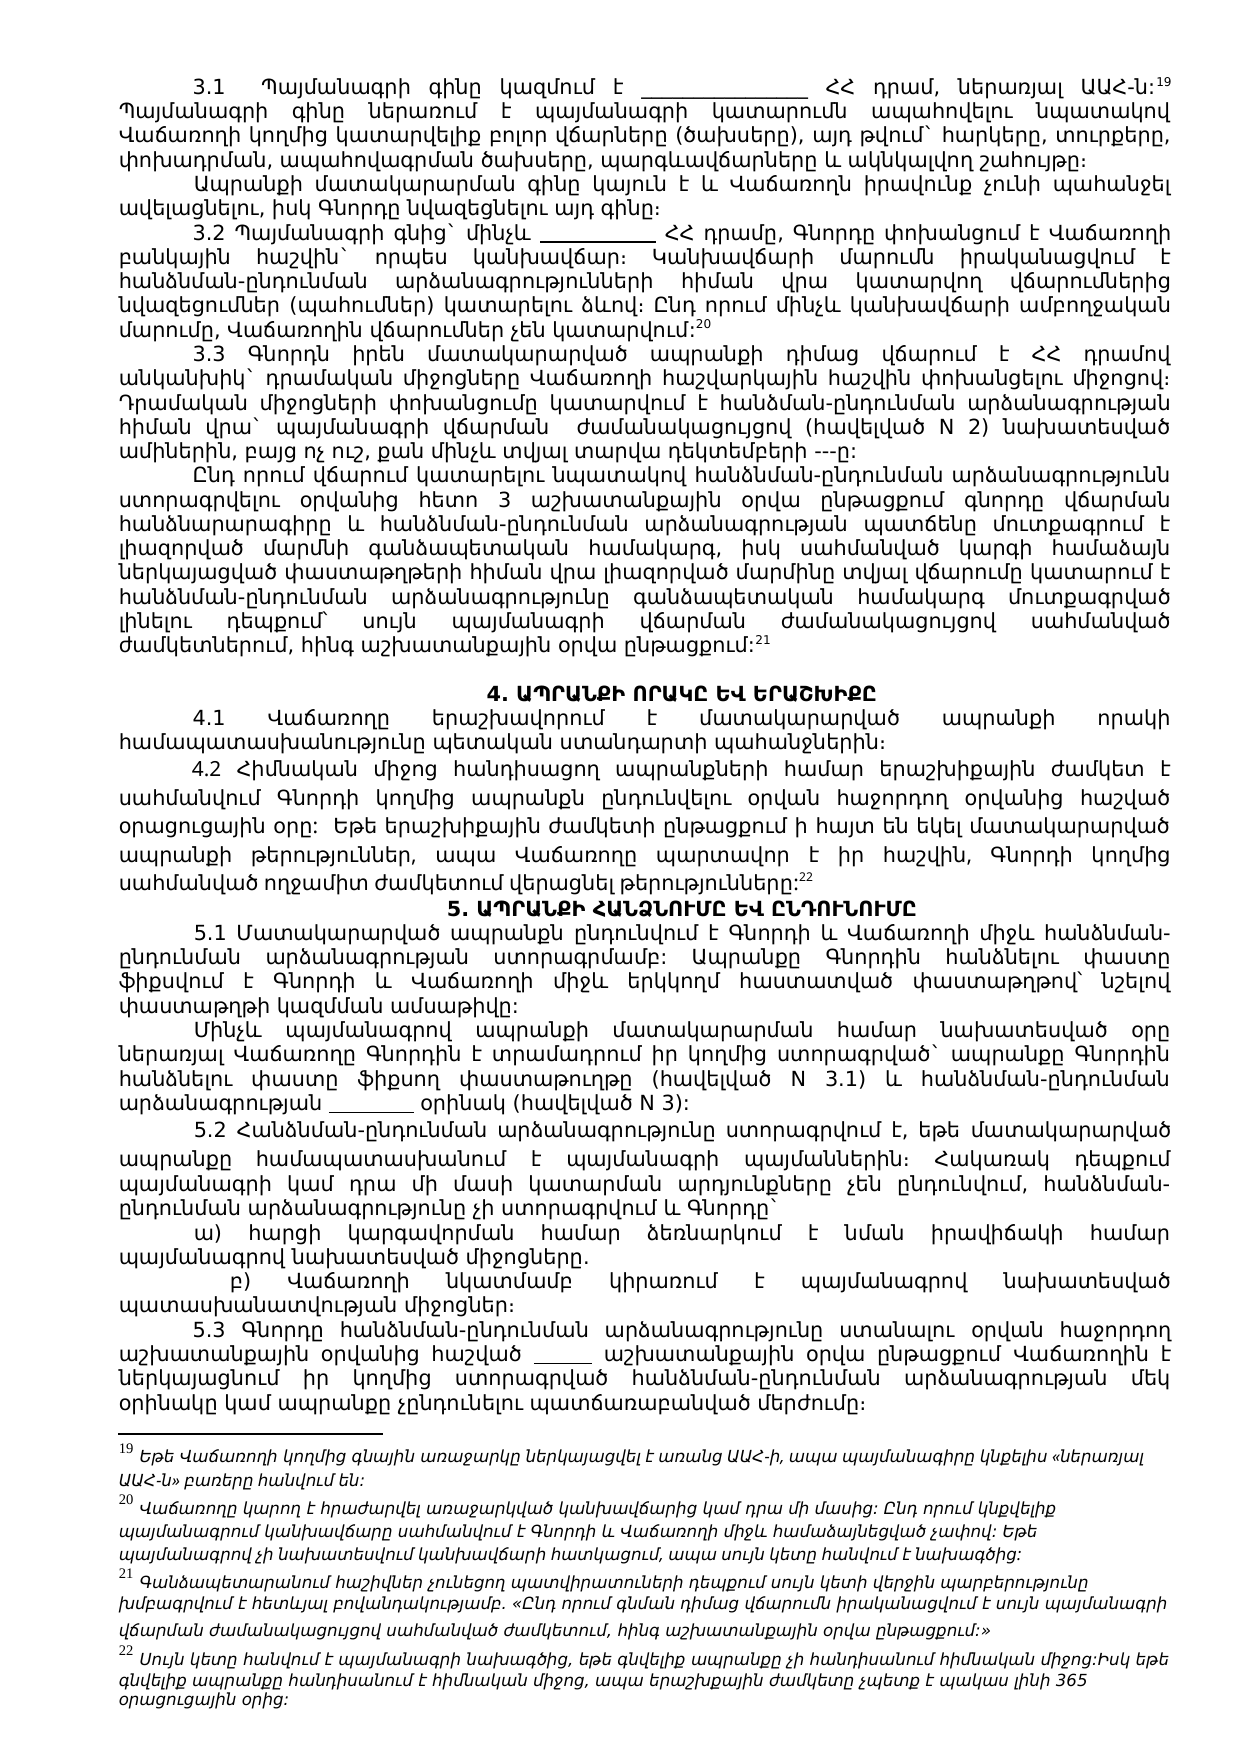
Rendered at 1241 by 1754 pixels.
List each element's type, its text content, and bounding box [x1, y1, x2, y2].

text 3.3 Գնորդն իրեն մատակարարված ապրանքի դիմաց վճարում է ՀՀ դրամով անկանխիկ` դրամական միջոցները Վաճառողի հաշվարկային հաշվին փոխանցելու միջոցով։ Դրամական միջոցների փոխանցումը կատարվում է հանձման-ընդունման արձանագրության հիման վրա` պայմանագրի վճարման ժամանակացույցով (հավելված N 2) նախատեսված ամիներին, բայց ոչ ուշ, քան մինչև տվյալ տարվա դեկտեմբերի ---ը: [118, 342, 1171, 463]
text 4.1 Վաճառողը երաշխավորում է մատակարարված ապրանքի որակի համապատասխանությունը պետական ստանդարտի պահանջներին։ [118, 706, 1171, 754]
text 4.2 Հիմնական միջոց հանդիսացող ապրանքների համար երաշխիքային ժամկետ է սահմանվում Գնորդի կողմից ապրանքն ընդունվելու օրվան հաջորդող օրվանից հաշված օրացուցային օրը: Եթե երաշխիքային ժամկետի ընթացքում ի հայտ են եկել մատակարարված ապրանքի թերություններ, ապա Վաճառողը պարտավոր է իր հաշվին, Գնորդի կողմից սահմանված ողջամիտ ժամկետում վերացնել թերությունները: [118, 754, 1171, 897]
text 3.2 Պայմանագրի գնից` մինչև ՀՀ դրամը, Գնորդը փոխանցում է Վաճառողի բանկային հաշվին` որպես կանխավճար։ Կանխավճարի մարումն իրականացվում է հանձնման-ընդունման արձանագրությունների հիման վրա կատարվող վճարումներից նվազեցումներ (պահումներ) կատարելու ձևով։ Ընդ որում մինչև կանխավճարի ամբողջական մարումը, Վաճառողին վճարումներ չեն կատարվում: [118, 221, 1171, 342]
text 5.2 Հանձնման-ընդունման արձանագրությունը ստորագրվում է, եթե մատակարարված ապրանքը համապատասխանում է պայմանագրի պայմաններին։ Հակառակ դեպքում պայմանագրի կամ դրա մի մասի կատարման արդյունքները չեն ընդունվում, հանձնման-ընդունման արձանագրությունը չի ստորագրվում և Գնորդը` [118, 1115, 1171, 1221]
text Ընդ որում վճարում կատարելու նպատակով հանձնման-ընդունման արձանագրությունն ստորագրվելու օրվանից հետո 3 աշխատանքային օրվա ընթացքում գնորդը վճարման հանձնարարագիրը և հանձնման-ընդունման արձանագրության պատճենը մուտքագրում է լիազորված մարմնի գանձապետական համակարգ, իսկ սահմանված կարգի համաձայն ներկայացված փաստաթղթերի հիման վրա լիազորված մարմինը տվյալ վճարումը կատարում է հանձնման-ընդունման արձանագրությունը գանձապետական համակարգ մուտքագրված լինելու դեպքում՝ սույն պայմանագրի վճարման ժամանակացույցով սահմանված ժամկետներում, հինգ աշխատանքային օրվա ընթացքում: [118, 463, 1171, 657]
text Ապրանքի մատակարարման գինը կայուն է և Վաճառողն իրավունք չունի պահանջել ավելացնելու, իսկ Գնորդը նվազեցնելու այդ գինը։ [118, 172, 1171, 221]
text ա) հարցի կարգավորման համար ձեռնարկում է նման իրավիճակի համար պայմանագրով նախատեսված միջոցները. [118, 1221, 1171, 1269]
text 4. ԱՊՐԱՆՔԻ ՈՐԱԿԸ ԵՎ ԵՐԱՇԽԻՔԸ [118, 682, 1171, 706]
text Մինչև պայմանագրով ապրանքի մատակարարման համար նախատեսված օրը ներառյալ Վաճառողը Գնորդին է տրամադրում իր կողմից ստորագրված` ապրանքը Գնորդին հանձնելու փաստը ֆիքսող փաստաթուղթը (հավելված N 3.1) և հանձնման-ընդունման արձանագրության օրինակ (հավելված N 3): [118, 1018, 1171, 1115]
text 5.1 Մատակարարված ապրանքն ընդունվում է Գնորդի և Վաճառողի միջև հանձնման-ընդունման արձանագրության ստորագրմամբ: Ապրանքը Գնորդին հանձնելու փաստը ֆիքսվում է Գնորդի և Վաճառողի միջև երկկողմ հաստատված փաստաթղթով՝ նշելով փաստաթղթի կազմման ամսաթիվը: [118, 921, 1171, 1018]
text 5. ԱՊՐԱՆՔԻ ՀԱՆՁՆՈՒՄԸ ԵՎ ԸՆԴՈՒՆՈՒՄԸ [118, 897, 1171, 921]
text 3.1 Պայմանագրի գինը կազմում է ________________ ՀՀ դրամ, ներառյալ ԱԱՀ-ն: Պայմանագրի գինը ներառում է պայմանագրի կատարումն ապահովելու նպատակով Վաճառողի կողմից կատարվելիք բոլոր վճարները (ծախսերը), այդ թվում` հարկերը, տուրքերը, փոխադրման, ապահովագրման ծախսերը, պարգևավճարները և ակնկալվող շահույթը։ [118, 75, 1171, 172]
text բ) Վաճառողի նկատմամբ կիրառում է պայմանագրով նախատեսված պատասխանատվության միջոցներ։ [118, 1269, 1171, 1318]
text 5.3 Գնորդը հանձնման-ընդունման արձանագրությունը ստանալու օրվան հաջորդող աշխատանքային օրվանից հաշված աշխատանքային օրվա ընթացքում Վաճառողին է ներկայացնում իր կողմից ստորագրված հանձնման-ընդունման արձանագրության մեկ օրինակը կամ ապրանքը չընդունելու պատճառաբանված մերժումը։ [118, 1318, 1171, 1415]
